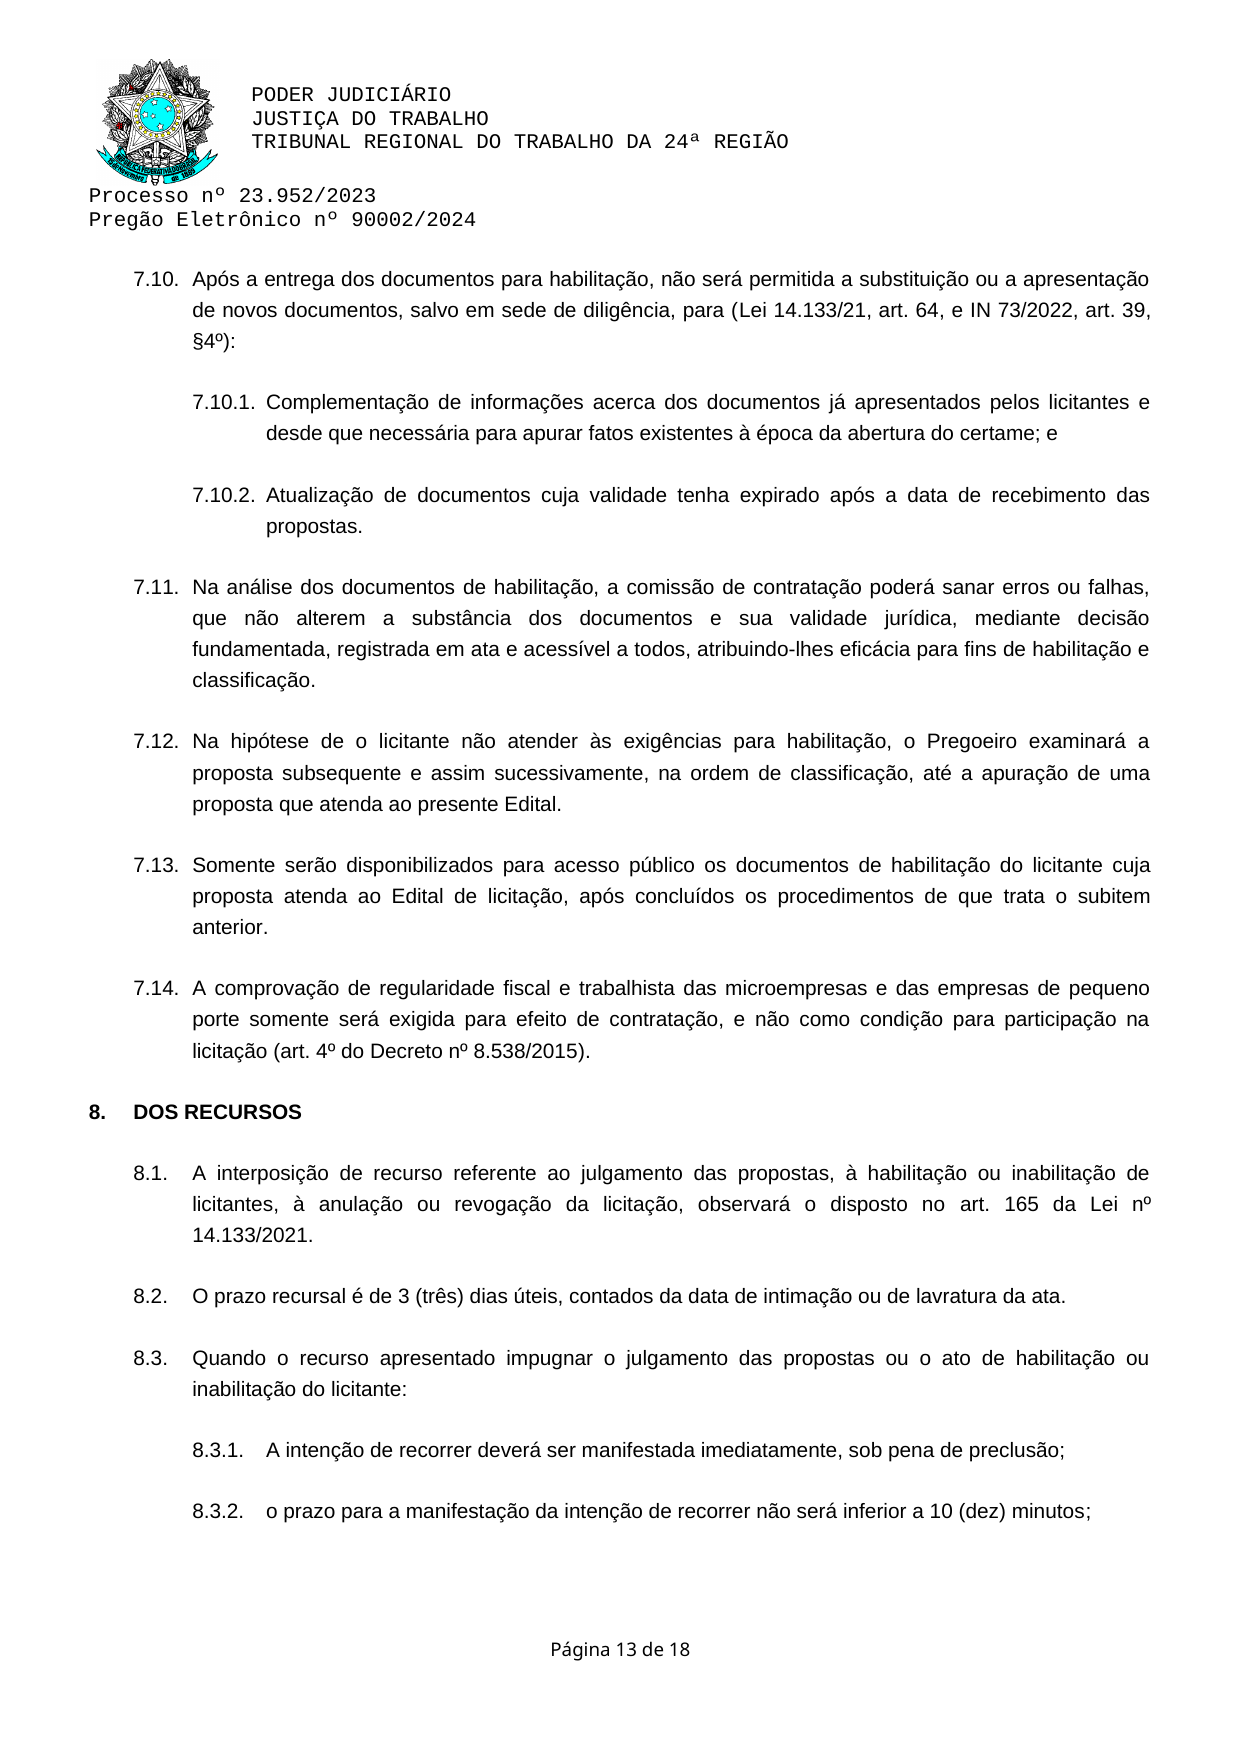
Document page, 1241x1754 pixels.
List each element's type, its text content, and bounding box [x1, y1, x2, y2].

text Quando o recurso apresentado impugnar o julgamento das propostas ou o ato de habilitação ou inabilitação do licitante: [133, 1345, 1152, 1400]
picture [96, 59, 220, 186]
text O prazo recursal é de 3 (três) dias úteis, contados da data de intimação ou de lavratura da ata. [133, 1284, 1152, 1308]
list Atualização de documentos cuja validade tenha expirado após a data de recebimento das propostas. [192, 482, 1152, 537]
text Na hipótese de o licitante não atender às exigências para habilitação, o Pregoeiro examinará a proposta subsequente e assim sucessivamente, na ordem de classificação, até a apuração de uma proposta que atenda ao presente Edital. [133, 729, 1152, 816]
text A comprovação de regularidade fiscal e trabalhista das microempresas e das empresas de pequeno porte somente será exigida para efeito de contratação, e não como condição para participação na licitação (art. 4º do Decreto nº 8.538/2015). [133, 976, 1152, 1062]
text DOS RECURSOS [89, 1099, 1152, 1123]
list o prazo para a manifestação da intenção de recorrer não será inferior a 10 (dez) minutos; [192, 1499, 1152, 1523]
text A interposição de recurso referente ao julgamento das propostas, à habilitação ou inabilitação de licitantes, à anulação ou revogação da licitação, observará o disposto no art. 165 da Lei nº 14.133/2021. [133, 1161, 1152, 1247]
text Após a entrega dos documentos para habilitação, não será permitida a substituição ou a apresentação de novos documentos, salvo em sede de diligência, para (Lei 14.133/21, art. 64, e IN 73/2022, art. 39, §4º): [133, 267, 1152, 353]
text Somente serão disponibilizados para acesso público os documentos de habilitação do licitante cuja proposta atenda ao Edital de licitação, após concluídos os procedimentos de que trata o subitem anterior. [133, 853, 1152, 939]
list Complementação de informações acerca dos documentos já apresentados pelos licitantes e desde que necessária para apurar fatos existentes à época da abertura do certame; e [192, 390, 1152, 445]
list A intenção de recorrer deverá ser manifestada imediatamente, sob pena de preclusão; [192, 1438, 1152, 1462]
text Na análise dos documentos de habilitação, a comissão de contratação poderá sanar erros ou falhas, que não alterem a substância dos documentos e sua validade jurídica, mediante decisão fundamentada, registrada em ata e acessível a todos, atribuindo-lhes eﬁcácia para fins de habilitação e classificação. [133, 575, 1152, 692]
